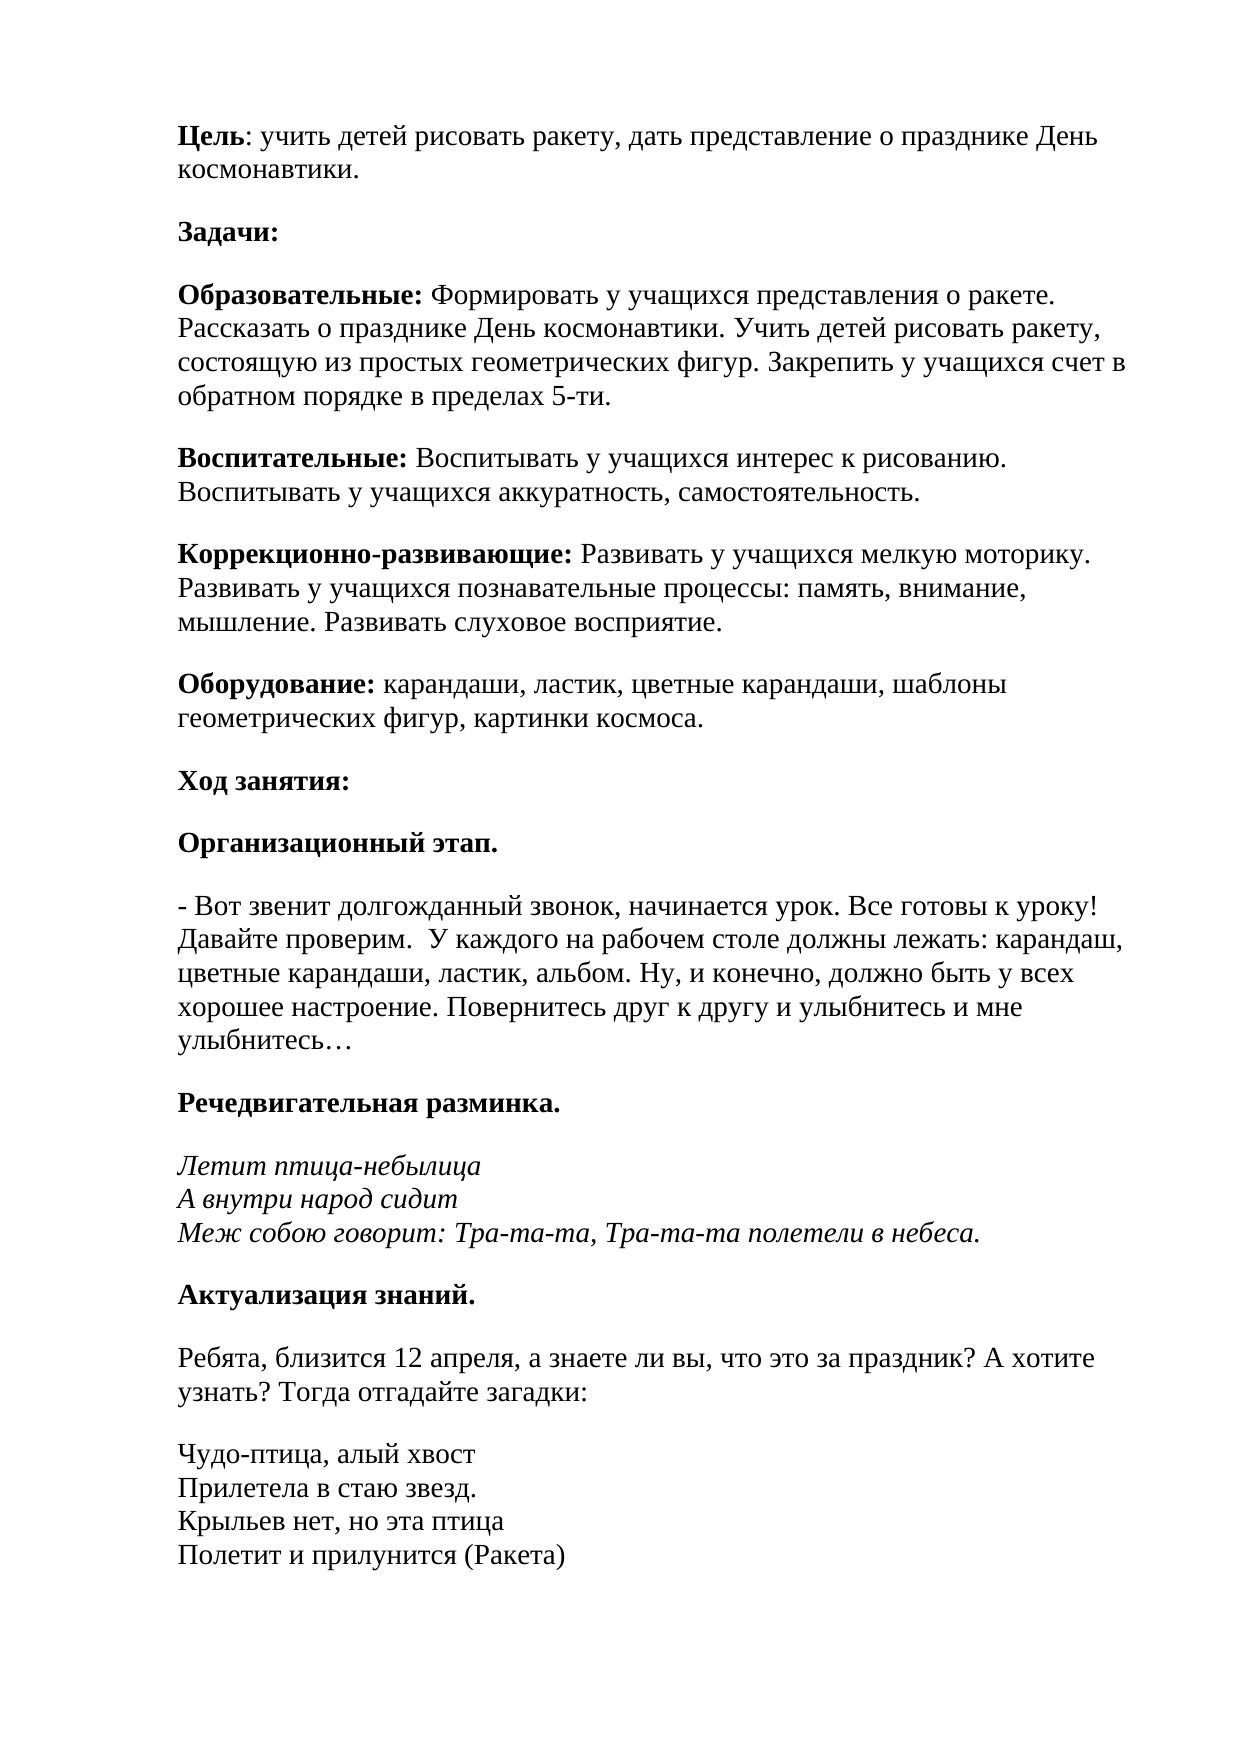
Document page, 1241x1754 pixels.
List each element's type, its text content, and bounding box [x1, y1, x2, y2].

text Образовательные: Формировать у учащихся представления о ракете. Рассказать о празднике День космонавтики. Учить детей рисовать ракету, состоящую из простых геометрических фигур. Закрепить у учащихся счет в обратном порядке в пределах 5-ти. [177, 277, 1152, 411]
text Организационный этап. [177, 825, 1152, 859]
text Крыльев нет, но эта птица [177, 1503, 1152, 1537]
text Оборудование: карандаши, ластик, цветные карандаши, шаблоны геометрических фигур, картинки космоса. [177, 666, 1152, 733]
text Меж собою говорит: Тра-та-та, Тра-та-та полетели в небеса. [177, 1215, 1152, 1248]
text Чудо-птица, алый хвост [177, 1436, 1152, 1470]
text Речедвигательная разминка. [177, 1085, 1152, 1118]
text Полетит и прилунится (Ракета) [177, 1537, 1152, 1571]
text А внутри народ сидит [177, 1181, 1152, 1215]
text Ребята, близится 12 апреля, а знаете ли вы, что это за праздник? А хотите узнать? Тогда отгадайте загадки: [177, 1340, 1152, 1407]
text Цель: учить детей рисовать ракету, дать представление о празднике День космонавтики. [177, 118, 1152, 185]
text Коррекционно-развивающие: Развивать у учащихся мелкую моторику. Развивать у учащихся познавательные процессы: память, внимание, мышление. Развивать слуховое восприятие. [177, 537, 1152, 637]
text Прилетела в стаю звезд. [177, 1470, 1152, 1503]
text - Вот звенит долгожданный звонок, начинается урок. Все готовы к уроку! Давайте проверим. У каждого на рабочем столе должны лежать: карандаш, цветные карандаши, ластик, альбом. Ну, и конечно, должно быть у всех хорошее настроение. Повернитесь друг к другу и улыбнитесь и мне улыбнитесь… [177, 888, 1152, 1056]
text Летит птица-небылица [177, 1148, 1152, 1181]
text Задачи: [177, 214, 1152, 248]
text Актуализация знаний. [177, 1277, 1152, 1311]
text Воспитательные: Воспитывать у учащихся интерес к рисованию. Воспитывать у учащихся аккуратность, самостоятельность. [177, 440, 1152, 507]
text Ход занятия: [177, 763, 1152, 796]
